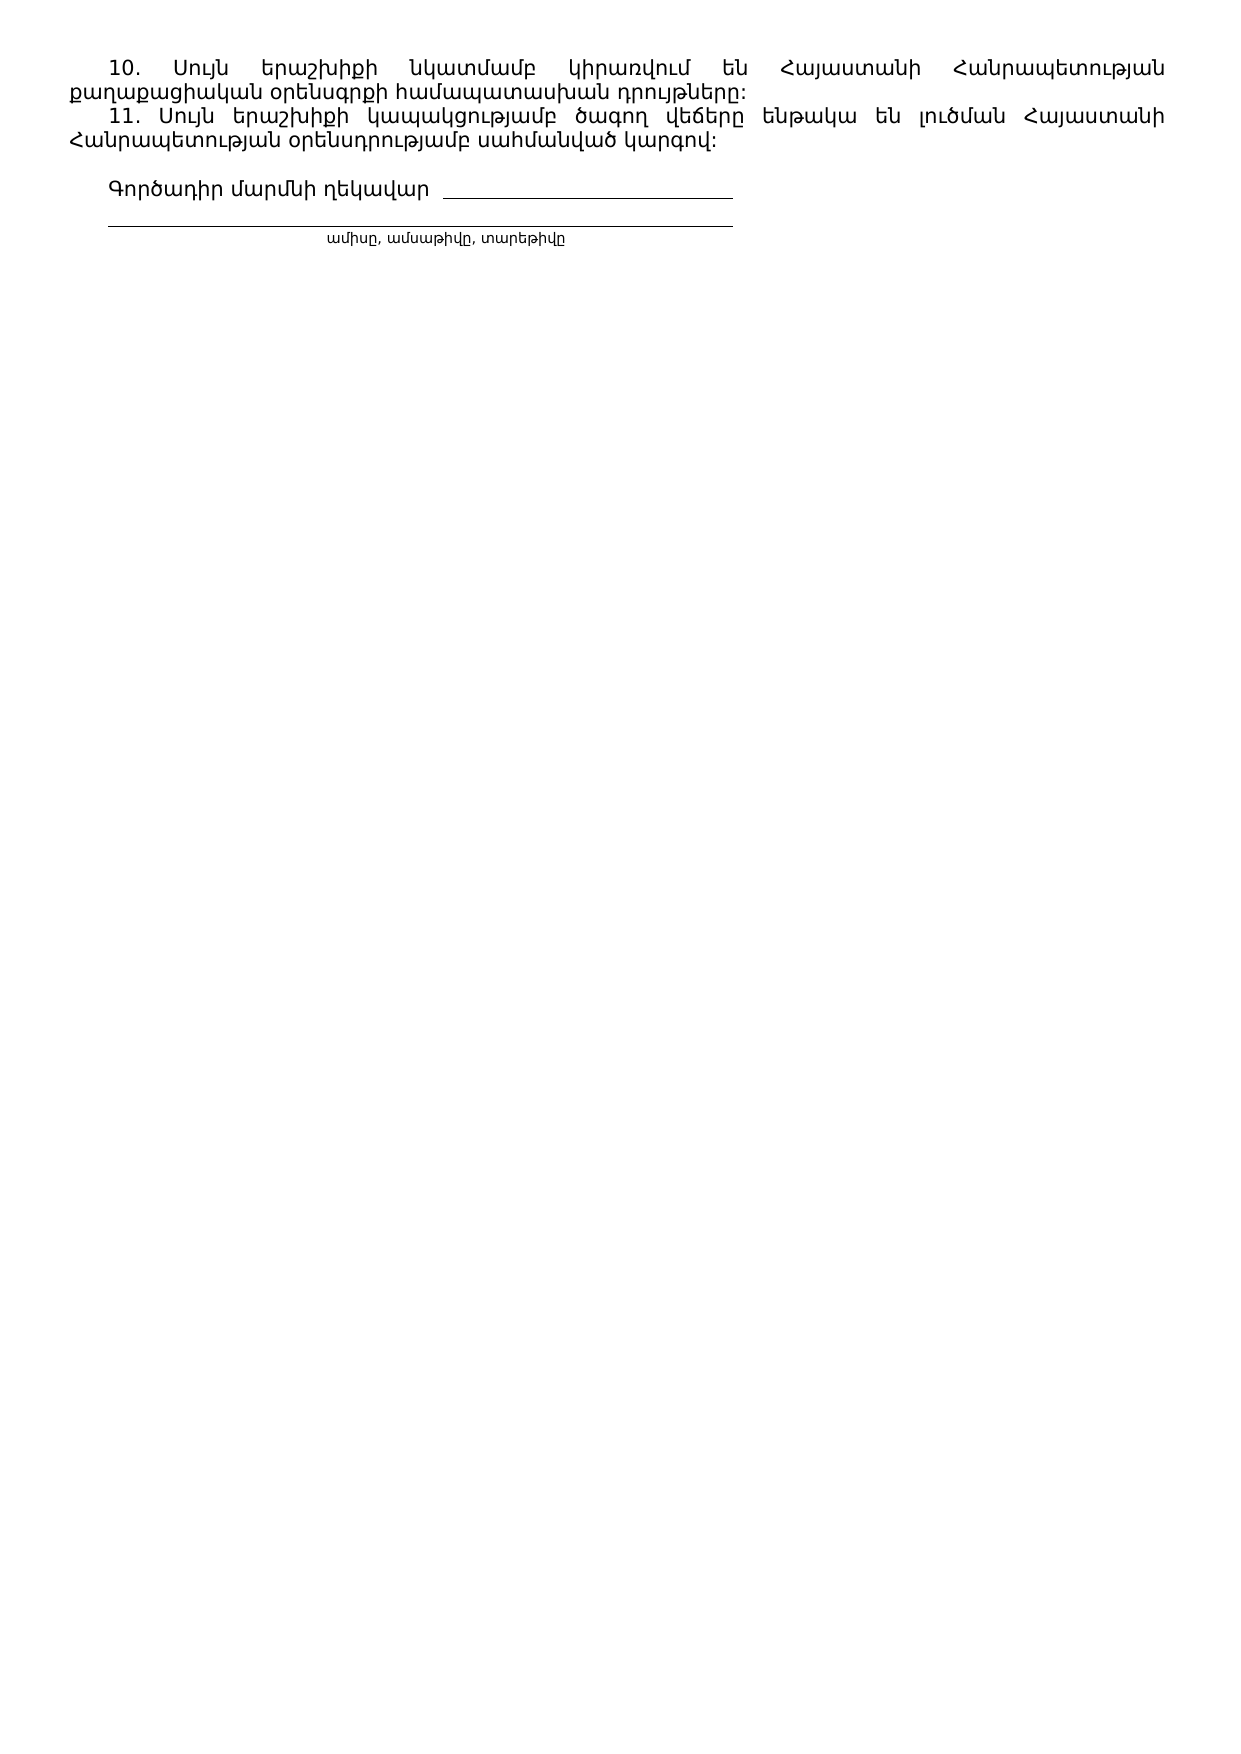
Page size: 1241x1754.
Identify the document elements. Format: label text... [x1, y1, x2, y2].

text 10. Սույն երաշխիքի նկատմամբ կիրառվում են Հայաստանի Հանրապետության քաղաքացիական օրենսգրքի համապատասխան դրույթները: [69, 56, 1167, 104]
text Գործադիր մարմնի ղեկավար [69, 177, 1167, 201]
text ամիսը, ամսաթիվը, տարեթիվը [69, 230, 1167, 259]
text 11. Սույն երաշխիքի կապակցությամբ ծագող վեճերը ենթակա են լուծման Հայաստանի Հանրապետության օրենսդրությամբ սահմանված կարգով: [69, 104, 1167, 153]
